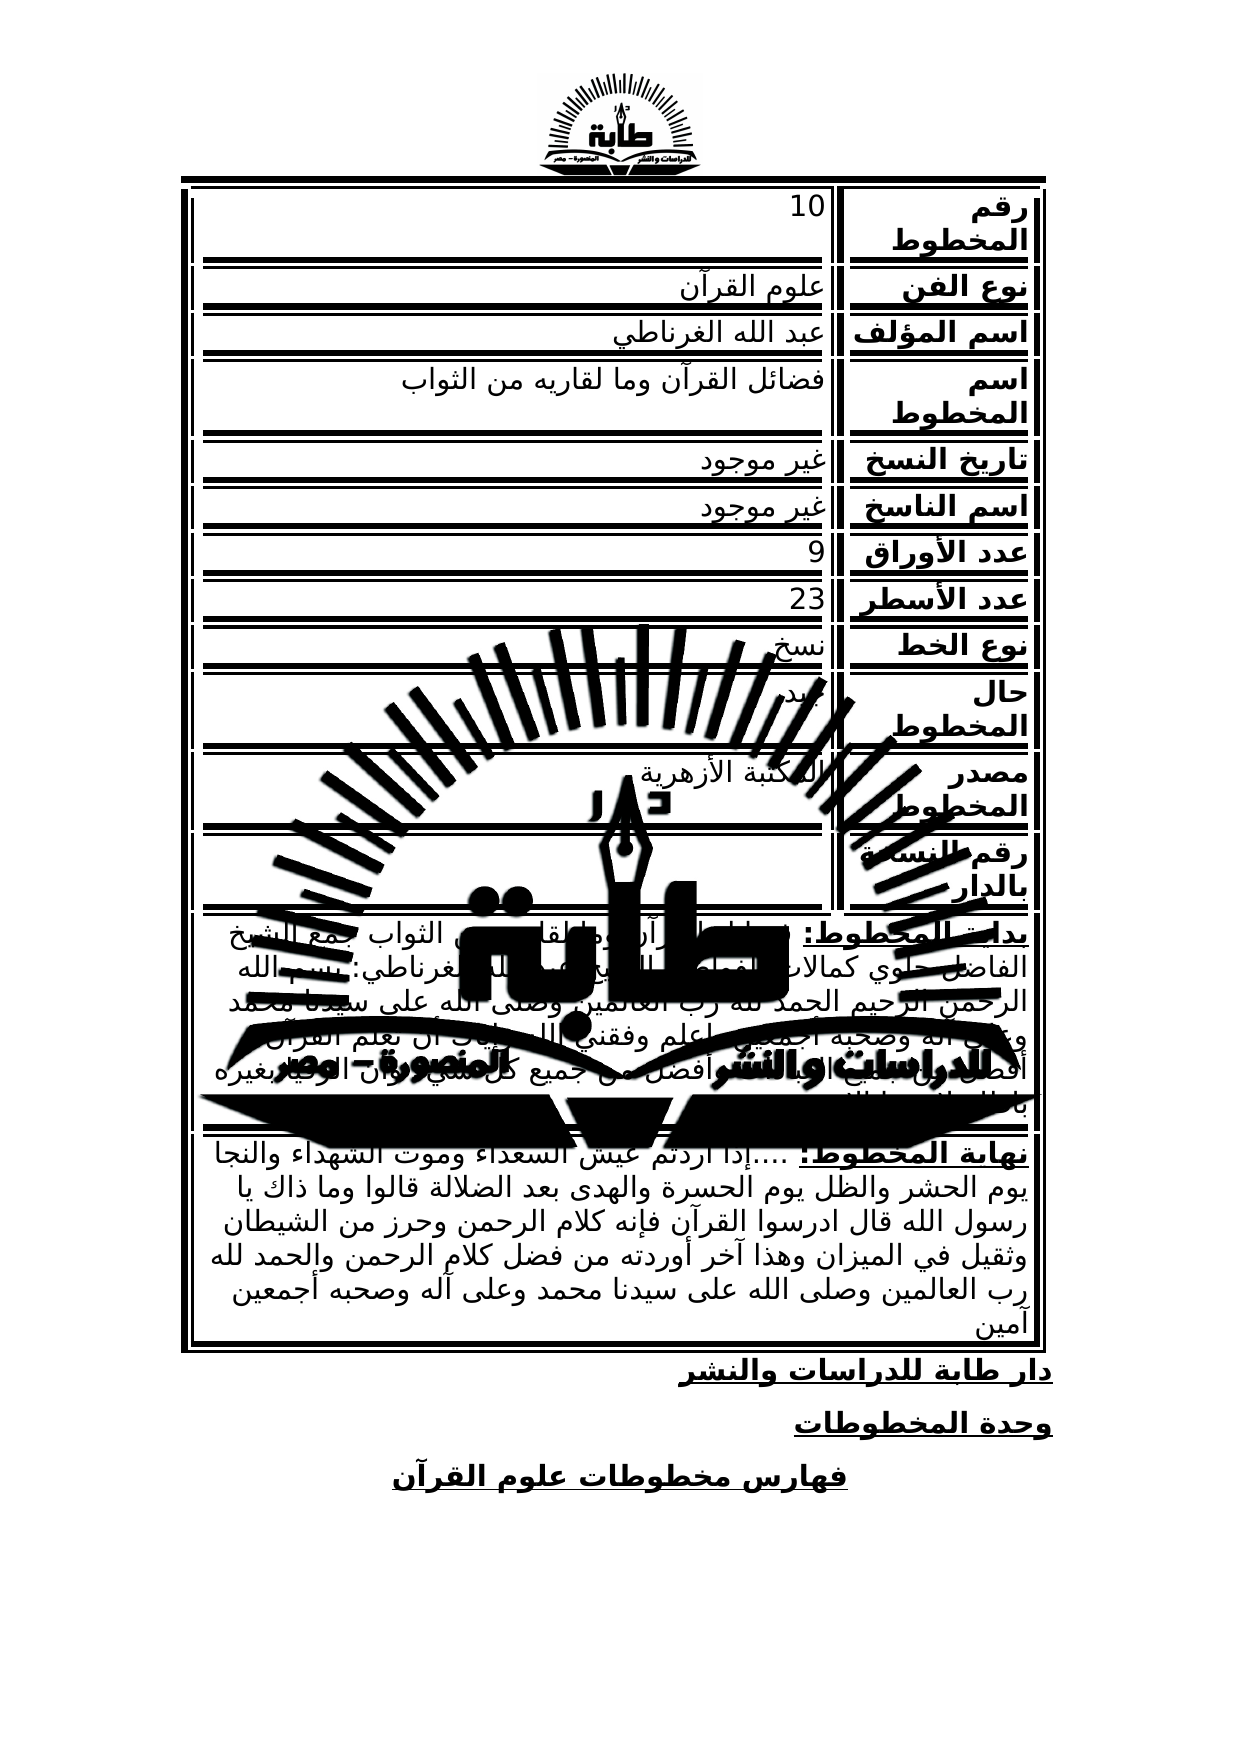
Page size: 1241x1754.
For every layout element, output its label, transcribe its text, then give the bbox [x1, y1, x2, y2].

picture [537, 73, 703, 176]
table_cell اسم الناسخ [837, 477, 1040, 523]
table_cell نسخ [188, 616, 837, 662]
table_cell مصدر المخطوط [837, 743, 1040, 823]
table_cell غير موجود [188, 477, 837, 523]
table_cell تاريخ النسخ [837, 430, 1040, 477]
text وحدة المخطوطات [187, 1406, 1053, 1440]
table_cell [188, 823, 837, 904]
table_cell غير موجود [188, 430, 837, 477]
table_cell المكتبة الأزهرية [188, 743, 837, 823]
table_cell بداية المخطوط: فضايل القرآن وما لقاريه من الثواب جمع الشيخ الفاضل حاوي كمالات الفواضل الشيخ عبد الله الغرناطي: بسم الله الرحمن الرحيم الحمد لله رب العالمين وصلى الله على سيدنا محمد وعلى آله وصحبه أجمعين، اعلم وفقني الله وإياك أن تعلم القرآن أفضل من جميع العبادات وأفضل من جميع كل شيء وأن الرقيا بغيره باطلة لا شفا إلا به.... [188, 904, 1040, 1124]
table_cell عدد الأسطر [837, 570, 1040, 616]
picture [1046, 622, 1053, 1158]
table_header 10 [188, 183, 837, 257]
table_cell حال المخطوط [837, 663, 1040, 743]
table_cell نهاية المخطوط: ....إذا أردتم عيش السعداء وموت الشهداء والنجا يوم الحشر والظل يوم الحسرة والهدى بعد الضلالة قالوا وما ذاك يا رسول الله قال ادرسوا القرآن فإنه كلام الرحمن وحرز من الشيطان وثقيل في الميزان وهذا آخر أوردته من فضل كلام الرحمن والحمد لله رب العالمين وصلى الله على سيدنا محمد وعلى آله وصحبه أجمعين آمين [188, 1124, 1040, 1341]
table_cell جيد [188, 663, 837, 743]
table_cell عبد الله الغرناطي [188, 303, 837, 350]
table_cell 9 [188, 523, 837, 569]
table_cell علوم القرآن [188, 257, 837, 303]
table_cell رقم النسخة بالدار [837, 823, 1040, 904]
table_cell فضائل القرآن وما لقاريه من الثواب [188, 350, 837, 430]
table_cell نوع الفن [837, 257, 1040, 303]
table_cell اسم المؤلف [837, 303, 1040, 350]
table_cell نوع الخط [837, 616, 1040, 662]
table_cell عدد الأوراق [837, 523, 1040, 569]
table_cell 23 [188, 570, 837, 616]
table_header رقم المخطوط [844, 189, 1040, 257]
table_cell اسم المخطوط [837, 350, 1040, 430]
text فهارس مخطوطات علوم القرآن [187, 1460, 1053, 1494]
text دار طابة للدراسات والنشر [187, 1353, 1053, 1387]
